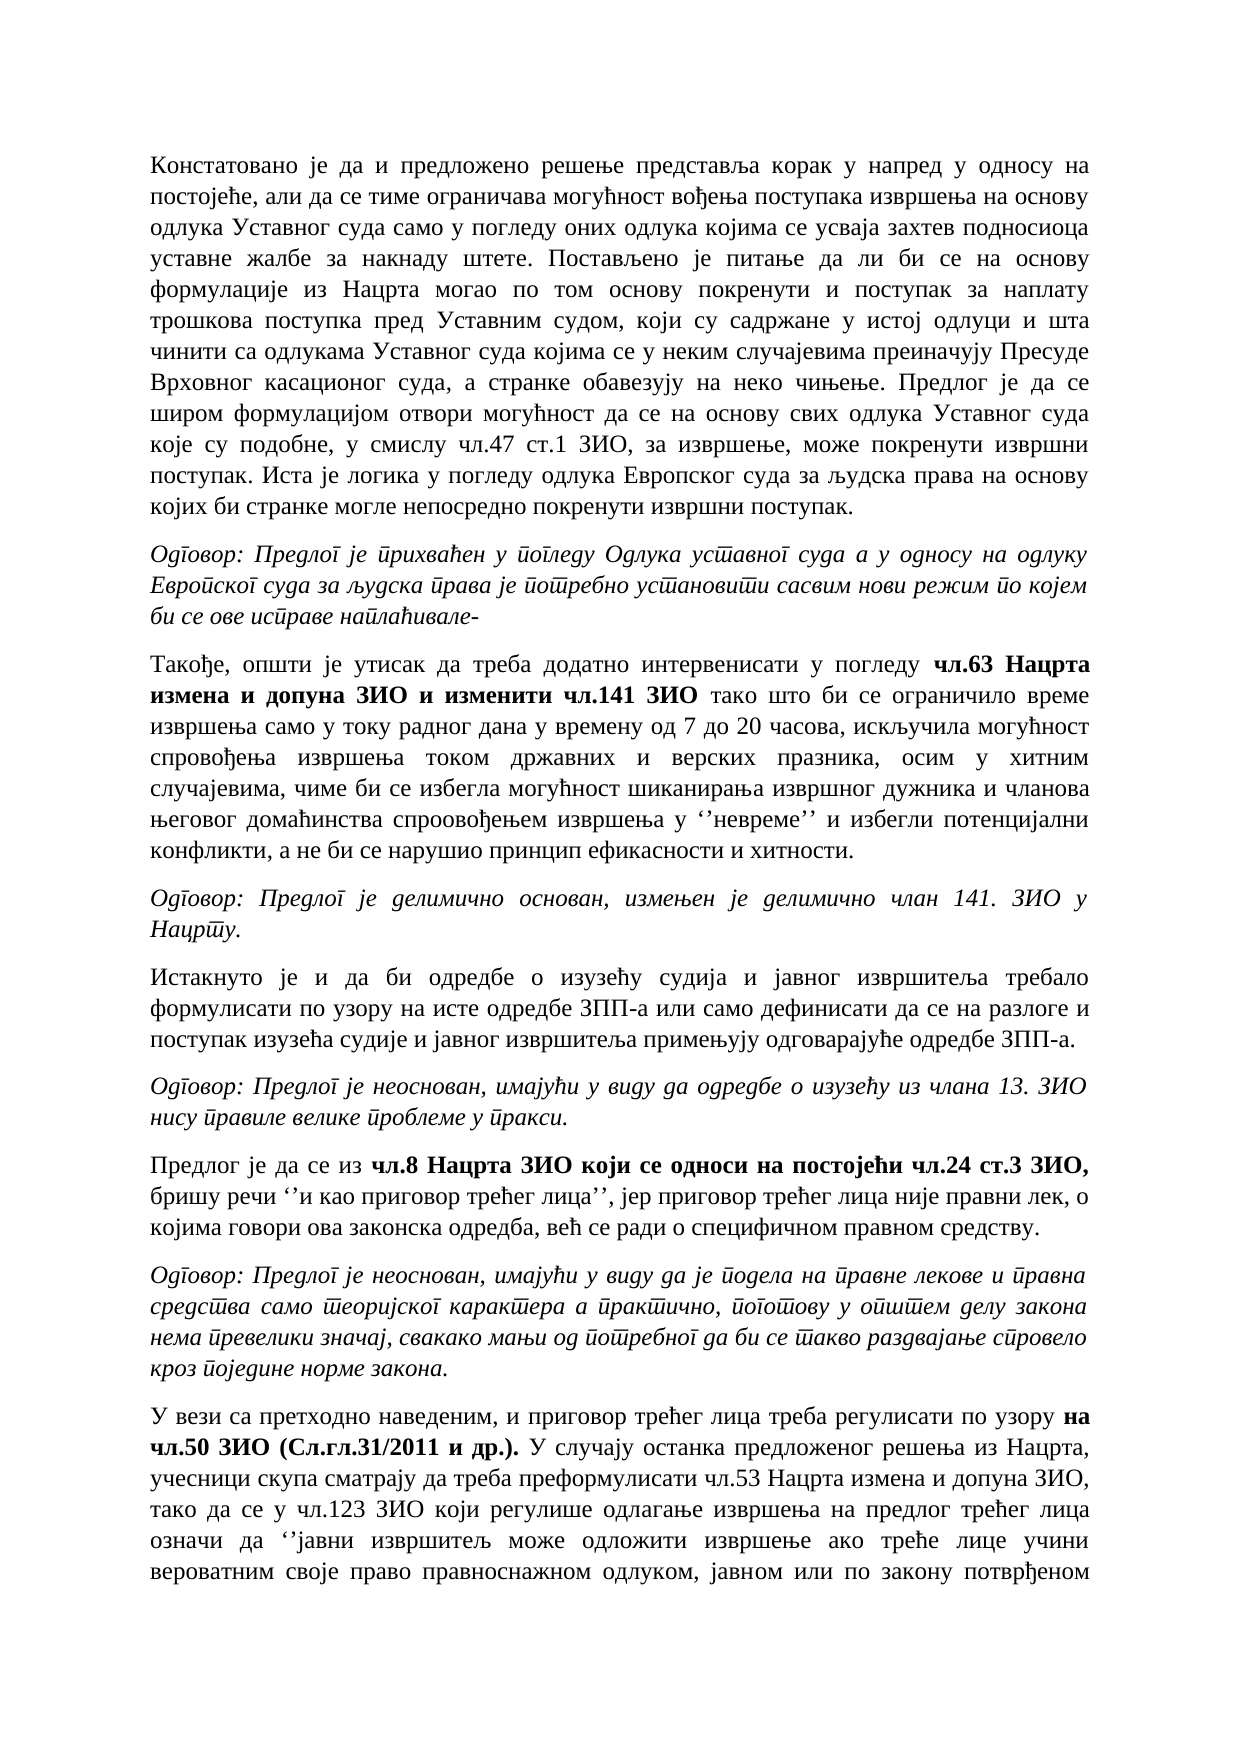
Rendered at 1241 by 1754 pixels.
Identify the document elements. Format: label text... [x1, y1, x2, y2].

text Одговор: Предлог је делимично основан, измењен је делимично члан 141. ЗИО у Нацрту. [150, 883, 1090, 943]
text Одговор: Предлог је неоснован, имајући у виду да одредбе о изузећу из члана 13. ЗИО нису правиле велике проблеме у пракси. [150, 1071, 1090, 1131]
text Предлог је да се из чл.8 Нацрта ЗИО који се односи на постојећи чл.24 ст.3 ЗИО, бришу речи ‘’и као приговор трећег лица’’, јер приговор трећег лица није правни лек, о којима говори ова законска одредба, већ се ради о специфичном правном средству. [150, 1150, 1090, 1241]
text Истакнуто је и да би одредбе о изузећу судија и јавног извршитеља требало формулисати по узору на исте одредбе ЗПП-а или само дефинисати да се на разлоге и поступак изузећа судије и јавног извршитеља примењују одговарајуће одредбе ЗПП-а. [150, 962, 1090, 1052]
text Такође, општи је утисак да треба додатно интервенисати у погледу чл.63 Нацрта измена и допуна ЗИО и изменити чл.141 ЗИО тако што би се ограничило време извршења само у току радног дана у времену од 7 до 20 часова, искључила могућност спровођења извршења током државних и верских празника, осим у хитним случајевима, чиме би се избегла могућност шиканирања извршног дужника и чланова његовог домаћинства спроовођењем извршења у ‘’невреме’’ и избегли потенцијални конфликти, а не би се нарушио принцип ефикасности и хитности. [150, 649, 1090, 864]
text Одговор: Предлог је прихваћен у погледу Одлука уставног суда а у односу на одлуку Европског суда за људска права је потребно установити сасвим нови режим по којем би се ове исправе наплаћивале- [150, 539, 1090, 630]
text Одговор: Предлог је неоснован, имајући у виду да је подела на правне лекове и правна средства само теоријског карактера а практично, поготову у општем делу закона нема превелики значај, свакако мањи од потребног да би се такво раздвајање спровело кроз поједине норме закона. [150, 1260, 1090, 1382]
text Констатовано је да и предложено решење представља корак у напред у односу на постојеће, али да се тиме ограничава могућност вођења поступака извршења на основу одлука Уставног суда само у погледу оних одлука којима се усваја захтев подносиоца уставне жалбе за накнаду штете. Постављено је питање да ли би се на основу формулације из Нацрта могао по том основу покренути и поступак за наплату трошкова поступка пред Уставним судом, који су садржане у истој одлуци и шта чинити са одлукама Уставног суда којима се у неким случајевима преиначују Пресуде Врховног касационог суда, а странке обавезују на неко чињење. Предлог је да се широм формулацијом отвори могућност да се на основу свих одлука Уставног суда које су подобне, у смислу чл.47 ст.1 ЗИО, за извршење, може покренути извршни поступак. Иста је логика у погледу одлука Европског суда за људска права на основу којих би странке могле непосредно покренути извршни поступак. [150, 150, 1090, 520]
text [150, 1401, 1090, 1585]
